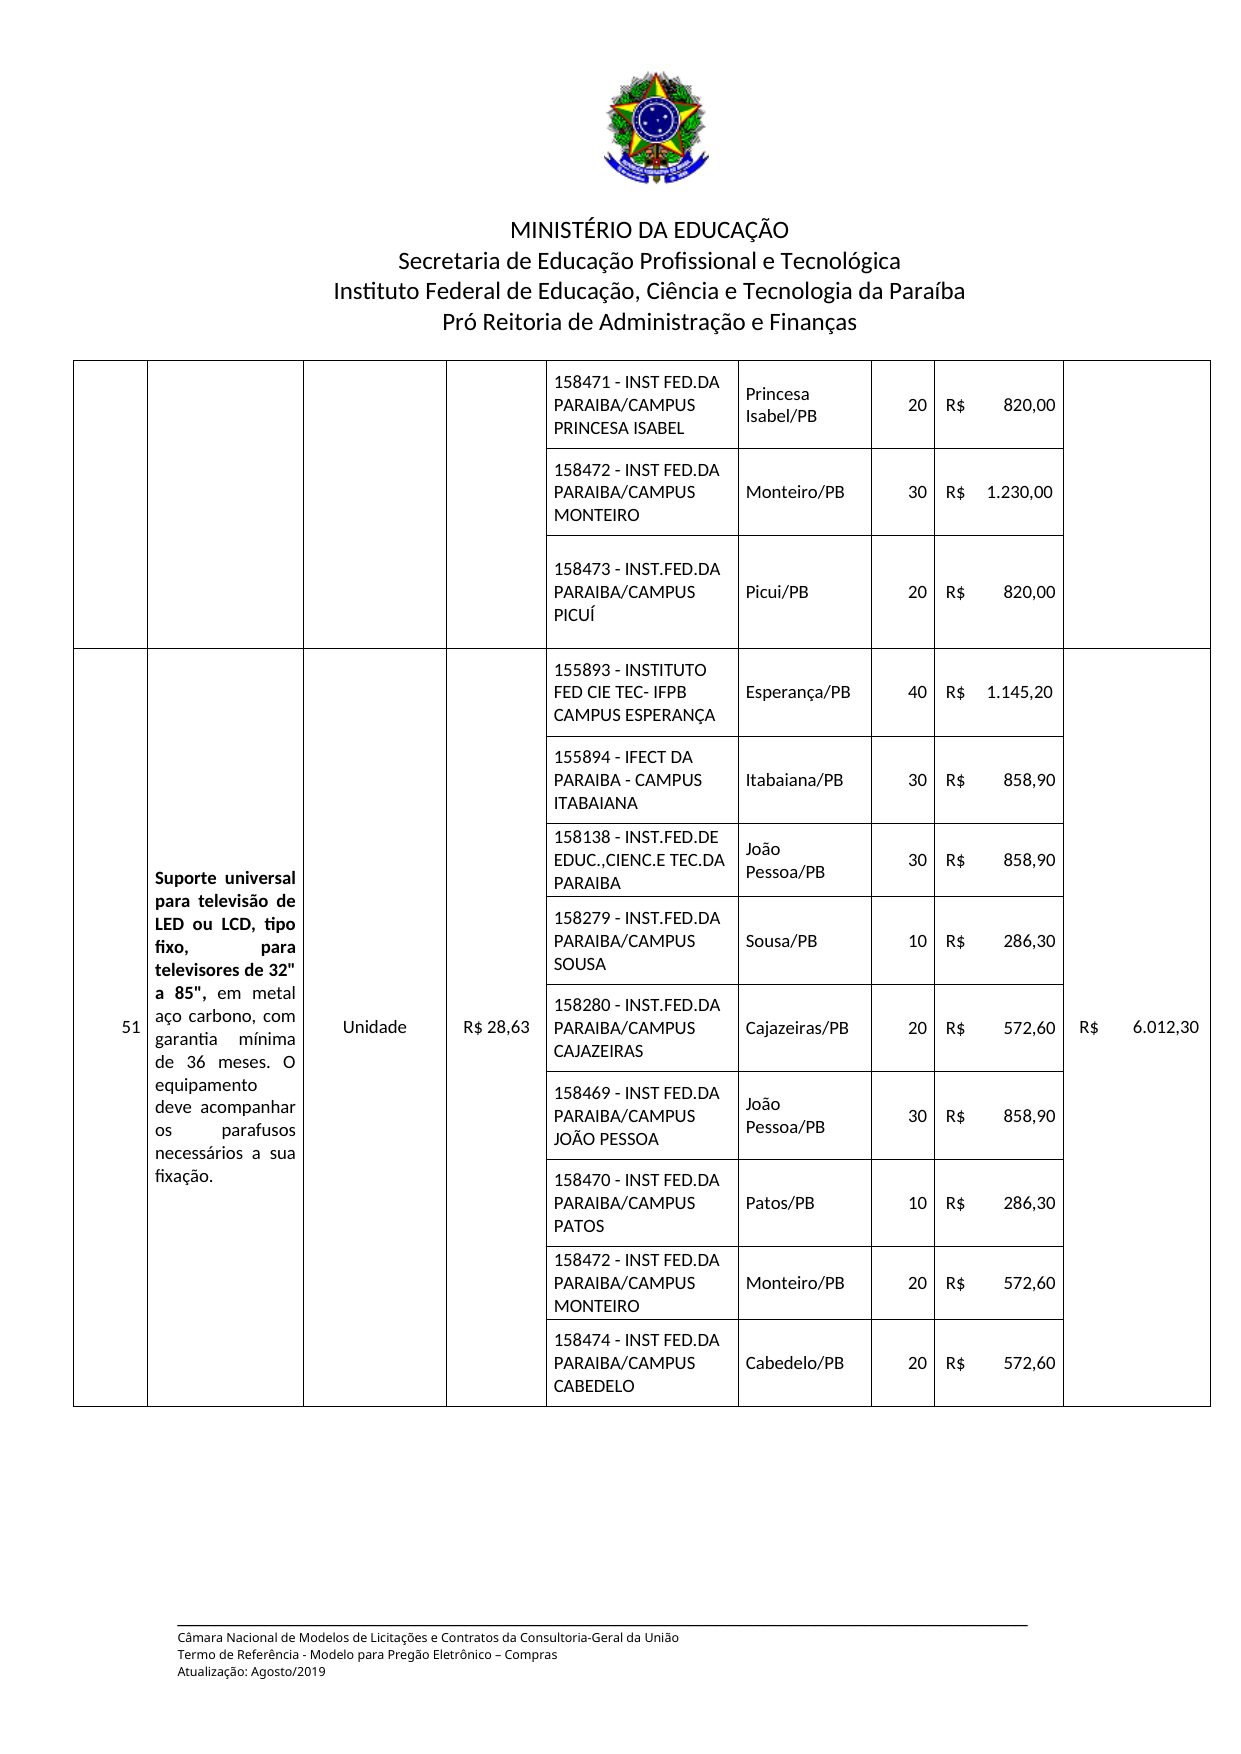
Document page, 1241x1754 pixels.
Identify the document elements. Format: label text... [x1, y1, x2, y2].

table_cell 158472 - INST FED.DA PARAIBA/CAMPUS MONTEIRO [547, 1247, 738, 1319]
table_cell Unidade [304, 649, 446, 1406]
table_cell 30 [872, 1072, 934, 1158]
table_cell R$ 858,90 [935, 824, 1063, 896]
table_cell João Pessoa/PB [739, 1072, 871, 1158]
table_cell 158469 - INST FED.DA PARAIBA/CAMPUS JOÃO PESSOA [547, 1072, 738, 1158]
table_cell 30 [872, 737, 934, 823]
table_cell 20 [872, 536, 934, 647]
table_cell 158280 - INST.FED.DA PARAIBA/CAMPUS CAJAZEIRAS [547, 985, 738, 1071]
table_cell 158138 - INST.FED.DE EDUC.,CIENC.E TEC.DA PARAIBA [547, 824, 738, 896]
table_cell 158472 - INST FED.DA PARAIBA/CAMPUS MONTEIRO [547, 449, 738, 535]
table_cell R$ 572,60 [935, 1247, 1063, 1319]
table_cell 30 [872, 449, 934, 535]
table_cell Patos/PB [739, 1160, 871, 1246]
table_cell R$ 1.230,00 [935, 449, 1063, 535]
table_cell 20 [872, 361, 934, 448]
table_cell Sousa/PB [739, 897, 871, 984]
picture [602, 70, 708, 183]
table_cell Itabaiana/PB [739, 737, 871, 823]
table_cell R$ 6.012,30 [1064, 649, 1210, 1406]
table_cell Monteiro/PB [739, 1247, 871, 1319]
table_cell R$ 1.145,20 [935, 649, 1063, 736]
table_cell 158474 - INST FED.DA PARAIBA/CAMPUS CABEDELO [547, 1320, 738, 1406]
table_cell R$ 820,00 [935, 536, 1063, 647]
table_cell Monteiro/PB [739, 449, 871, 535]
table_cell 158473 - INST.FED.DA PARAIBA/CAMPUS PICUÍ [547, 536, 738, 647]
table_cell 51 [74, 649, 147, 1406]
table_cell 158470 - INST FED.DA PARAIBA/CAMPUS PATOS [547, 1160, 738, 1246]
table_cell R$ 28,63 [447, 649, 546, 1406]
table_cell 20 [872, 985, 934, 1071]
table_cell 158471 - INST FED.DA PARAIBA/CAMPUS PRINCESA ISABEL [547, 361, 738, 448]
table_cell 158279 - INST.FED.DA PARAIBA/CAMPUS SOUSA [547, 897, 738, 984]
table_cell 20 [872, 1320, 934, 1406]
table_cell 155894 - IFECT DA PARAIBA - CAMPUS ITABAIANA [547, 737, 738, 823]
table_cell 30 [872, 824, 934, 896]
table_cell Princesa Isabel/PB [739, 361, 871, 448]
table_cell Suporte universal para televisão de LED ou LCD, tipo fixo, para televisores de 32" a 85", em metal aço carbono, com garantia mínima de 36 meses. O equipamento deve acompanhar os parafusos necessários a sua fixação. [148, 649, 303, 1406]
table_cell R$ 820,00 [935, 361, 1063, 448]
table_cell R$ 858,90 [935, 1072, 1063, 1158]
table_cell 40 [872, 649, 934, 736]
table_cell 10 [872, 897, 934, 984]
table_cell 20 [872, 1247, 934, 1319]
table_cell R$ 572,60 [935, 985, 1063, 1071]
table_cell Esperança/PB [739, 649, 871, 736]
table_cell Cajazeiras/PB [739, 985, 871, 1071]
table_cell R$ 858,90 [935, 737, 1063, 823]
table_cell Picui/PB [739, 536, 871, 647]
table_cell Cabedelo/PB [739, 1320, 871, 1406]
table_cell R$ 286,30 [935, 897, 1063, 984]
table_cell R$ 572,60 [935, 1320, 1063, 1406]
table_cell João Pessoa/PB [739, 824, 871, 896]
table_cell 155893 - INSTITUTO FED CIE TEC- IFPB CAMPUS ESPERANÇA [547, 649, 738, 736]
table_cell R$ 286,30 [935, 1160, 1063, 1246]
table_cell 10 [872, 1160, 934, 1246]
